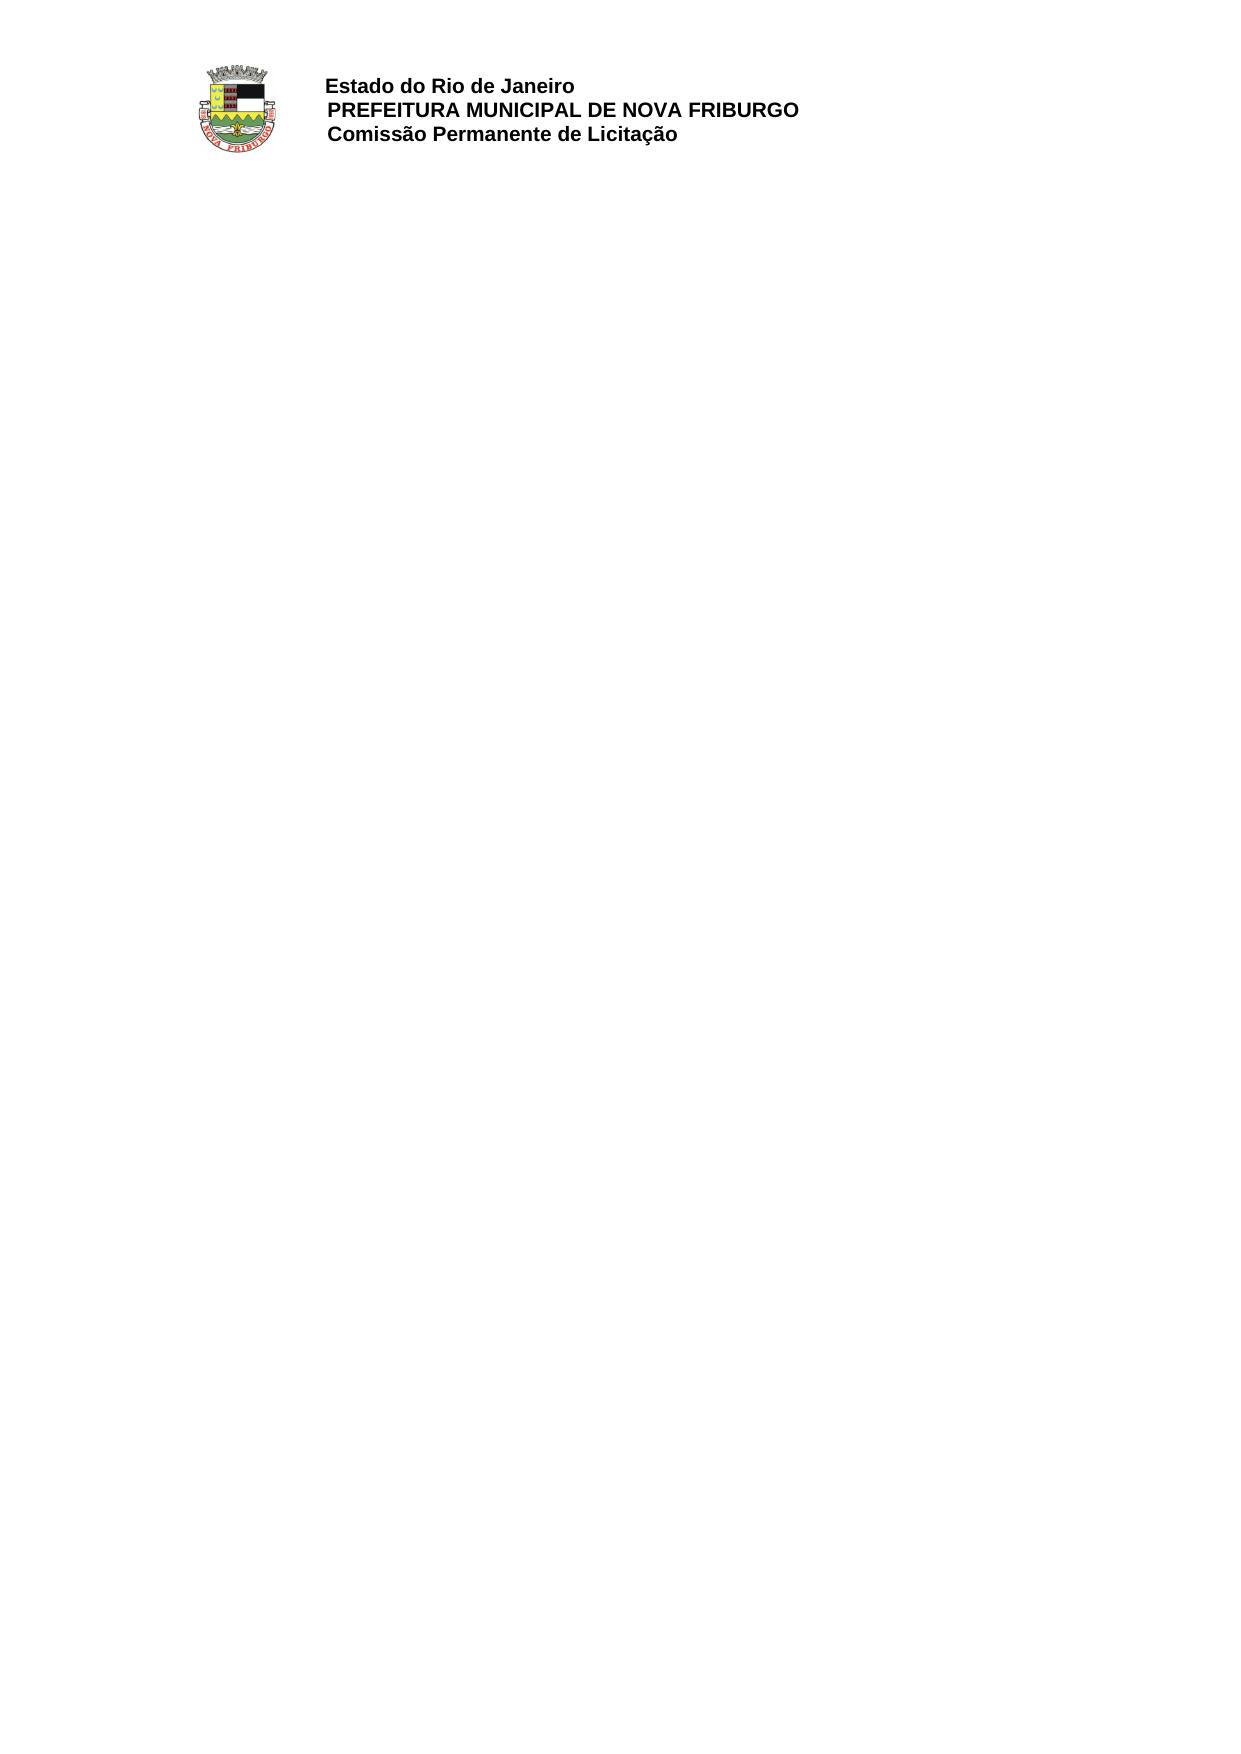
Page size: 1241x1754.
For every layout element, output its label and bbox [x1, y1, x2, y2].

picture [198, 65, 276, 154]
